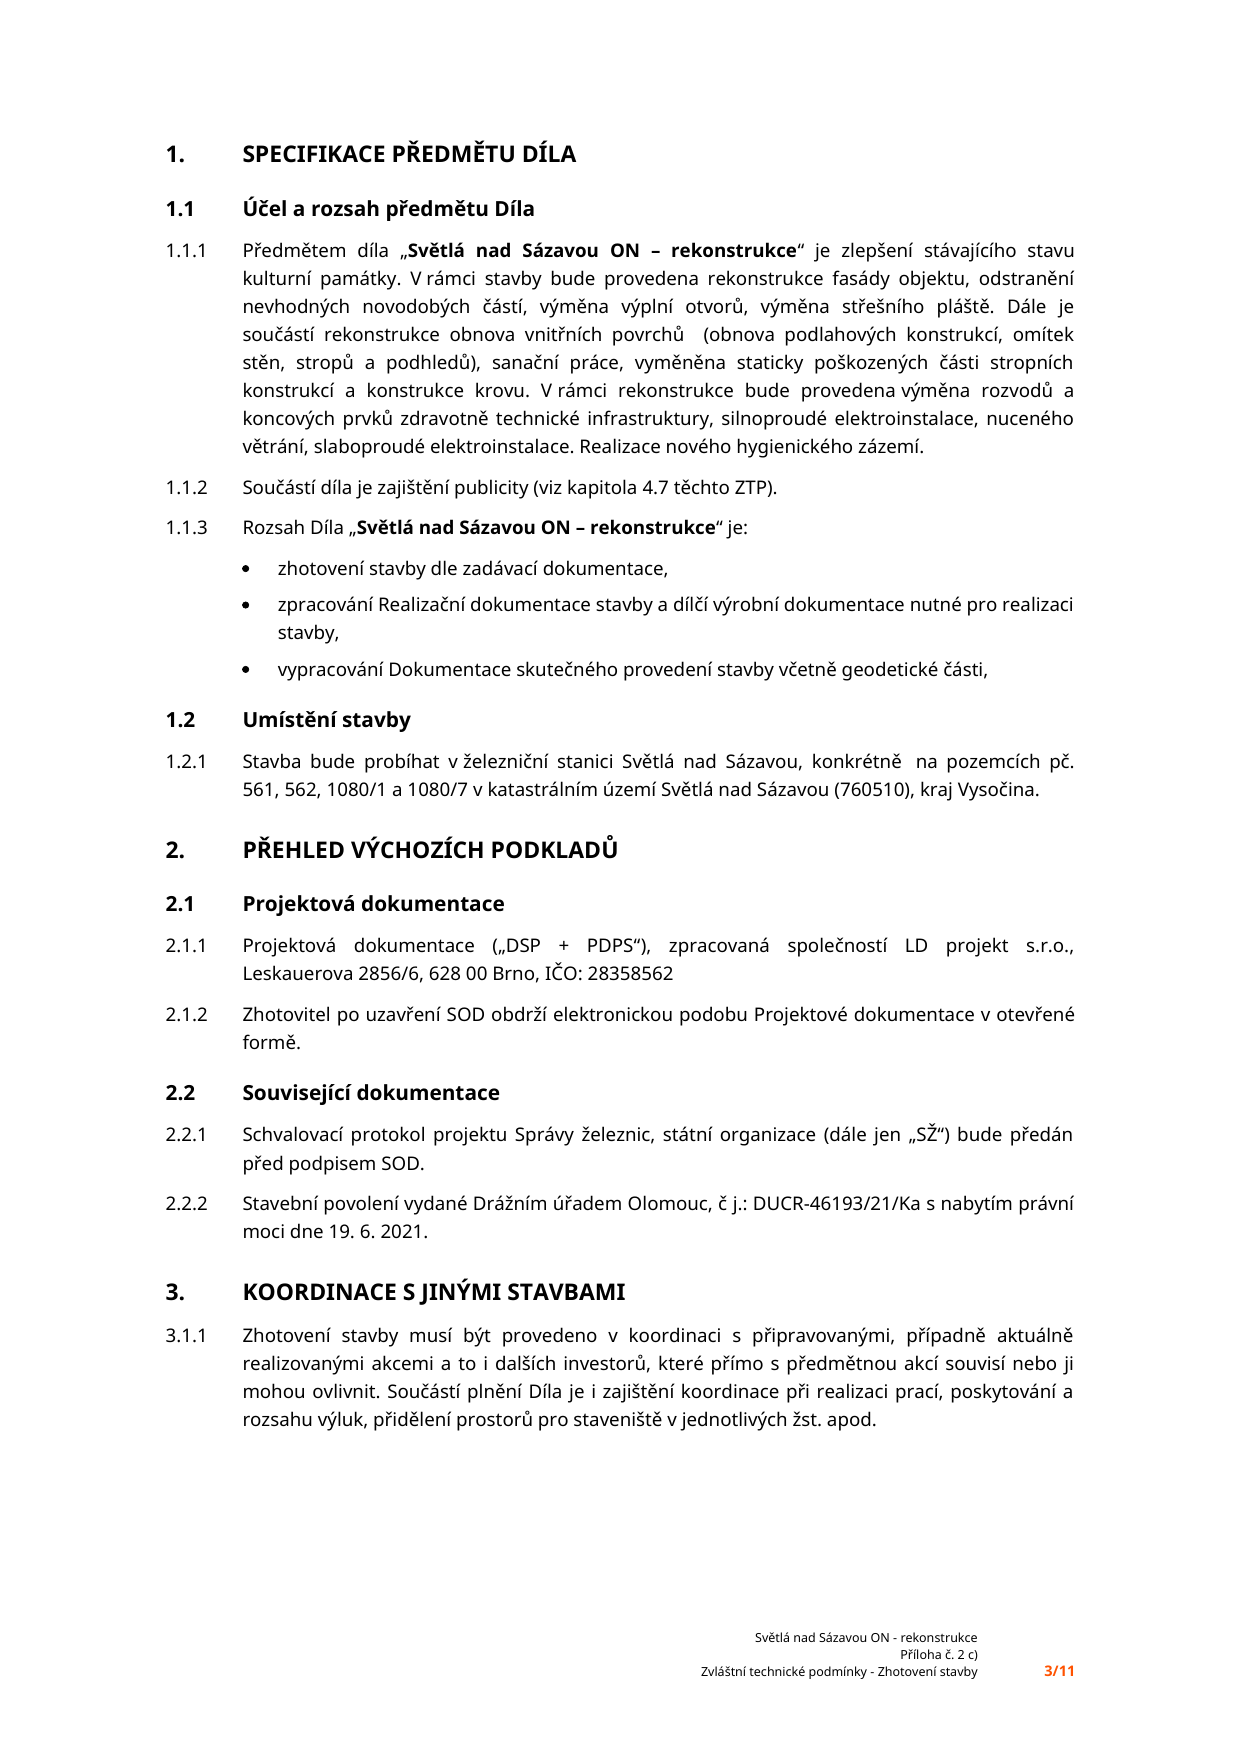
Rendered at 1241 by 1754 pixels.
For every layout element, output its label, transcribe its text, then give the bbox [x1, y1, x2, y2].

text zhotovení stavby dle zadávací dokumentace, [242, 555, 1075, 581]
text Projektová dokumentace [165, 889, 1075, 917]
text SPECIFIKACE PŘEDMĚTU DÍLA [165, 138, 1075, 170]
text Stavební povolení vydané Drážním úřadem Olomouc, č j.: DUCR-46193/21/Ka s nabytím právní moci dne 19. 6. 2021. [165, 1190, 1075, 1244]
text Umístění stavby [165, 705, 1075, 733]
text Předmětem díla „Světlá nad Sázavou ON – rekonstrukce“ je zlepšení stávajícího stavu kulturní památky. V rámci stavby bude provedena rekonstrukce fasády objektu, odstranění nevhodných novodobých částí, výměna výplní otvorů, výměna střešního pláště. Dále je součástí rekonstrukce obnova vnitřních povrchů (obnova podlahových konstrukcí, omítek stěn, stropů a podhledů), sanační práce, vyměněna staticky poškozených části stropních konstrukcí a konstrukce krovu. V rámci rekonstrukce bude provedena výměna rozvodů a koncových prvků zdravotně technické infrastruktury, silnoproudé elektroinstalace, nuceného větrání, slaboproudé elektroinstalace. Realizace nového hygienického zázemí. [165, 237, 1075, 459]
text Zhotovitel po uzavření SOD obdrží elektronickou podobu Projektové dokumentace v otevřené formě. [165, 1001, 1075, 1055]
text Projektová dokumentace („DSP + PDPS“), zpracovaná společností LD projekt s.r.o., Leskauerova 2856/6, 628 00 Brno, IČO: 28358562 [165, 933, 1075, 986]
text KOORDINACE S JINÝMI STAVBAMI [165, 1276, 1075, 1307]
text vypracování Dokumentace skutečného provedení stavby včetně geodetické části, [242, 656, 1075, 681]
text Související dokumentace [165, 1078, 1075, 1106]
text Rozsah Díla „Světlá nad Sázavou ON – rekonstrukce“ je: [165, 514, 1075, 540]
text PŘEHLED VÝCHOZÍCH PODKLADŮ [165, 834, 1075, 865]
text Účel a rozsah předmětu Díla [165, 194, 1075, 222]
text Součástí díla je zajištění publicity (viz kapitola 4.7 těchto ZTP). [165, 474, 1075, 499]
text Zhotovení stavby musí být provedeno v koordinaci s připravovanými, případně aktuálně realizovanými akcemi a to i dalších investorů, které přímo s předmětnou akcí souvisí nebo ji mohou ovlivnit. Součástí plnění Díla je i zajištění koordinace při realizaci prací, poskytování a rozsahu výluk, přidělení prostorů pro staveniště v jednotlivých žst. apod. [165, 1322, 1075, 1432]
text Schvalovací protokol projektu Správy železnic, státní organizace (dále jen „SŽ“) bude předán před podpisem SOD. [165, 1122, 1075, 1175]
text zpracování Realizační dokumentace stavby a dílčí výrobní dokumentace nutné pro realizaci stavby, [242, 591, 1075, 645]
text Stavba bude probíhat v železniční stanici Světlá nad Sázavou, konkrétně na pozemcích pč. 561, 562, 1080/1 a 1080/7 v katastrálním území Světlá nad Sázavou (760510), kraj Vysočina. [165, 748, 1075, 802]
